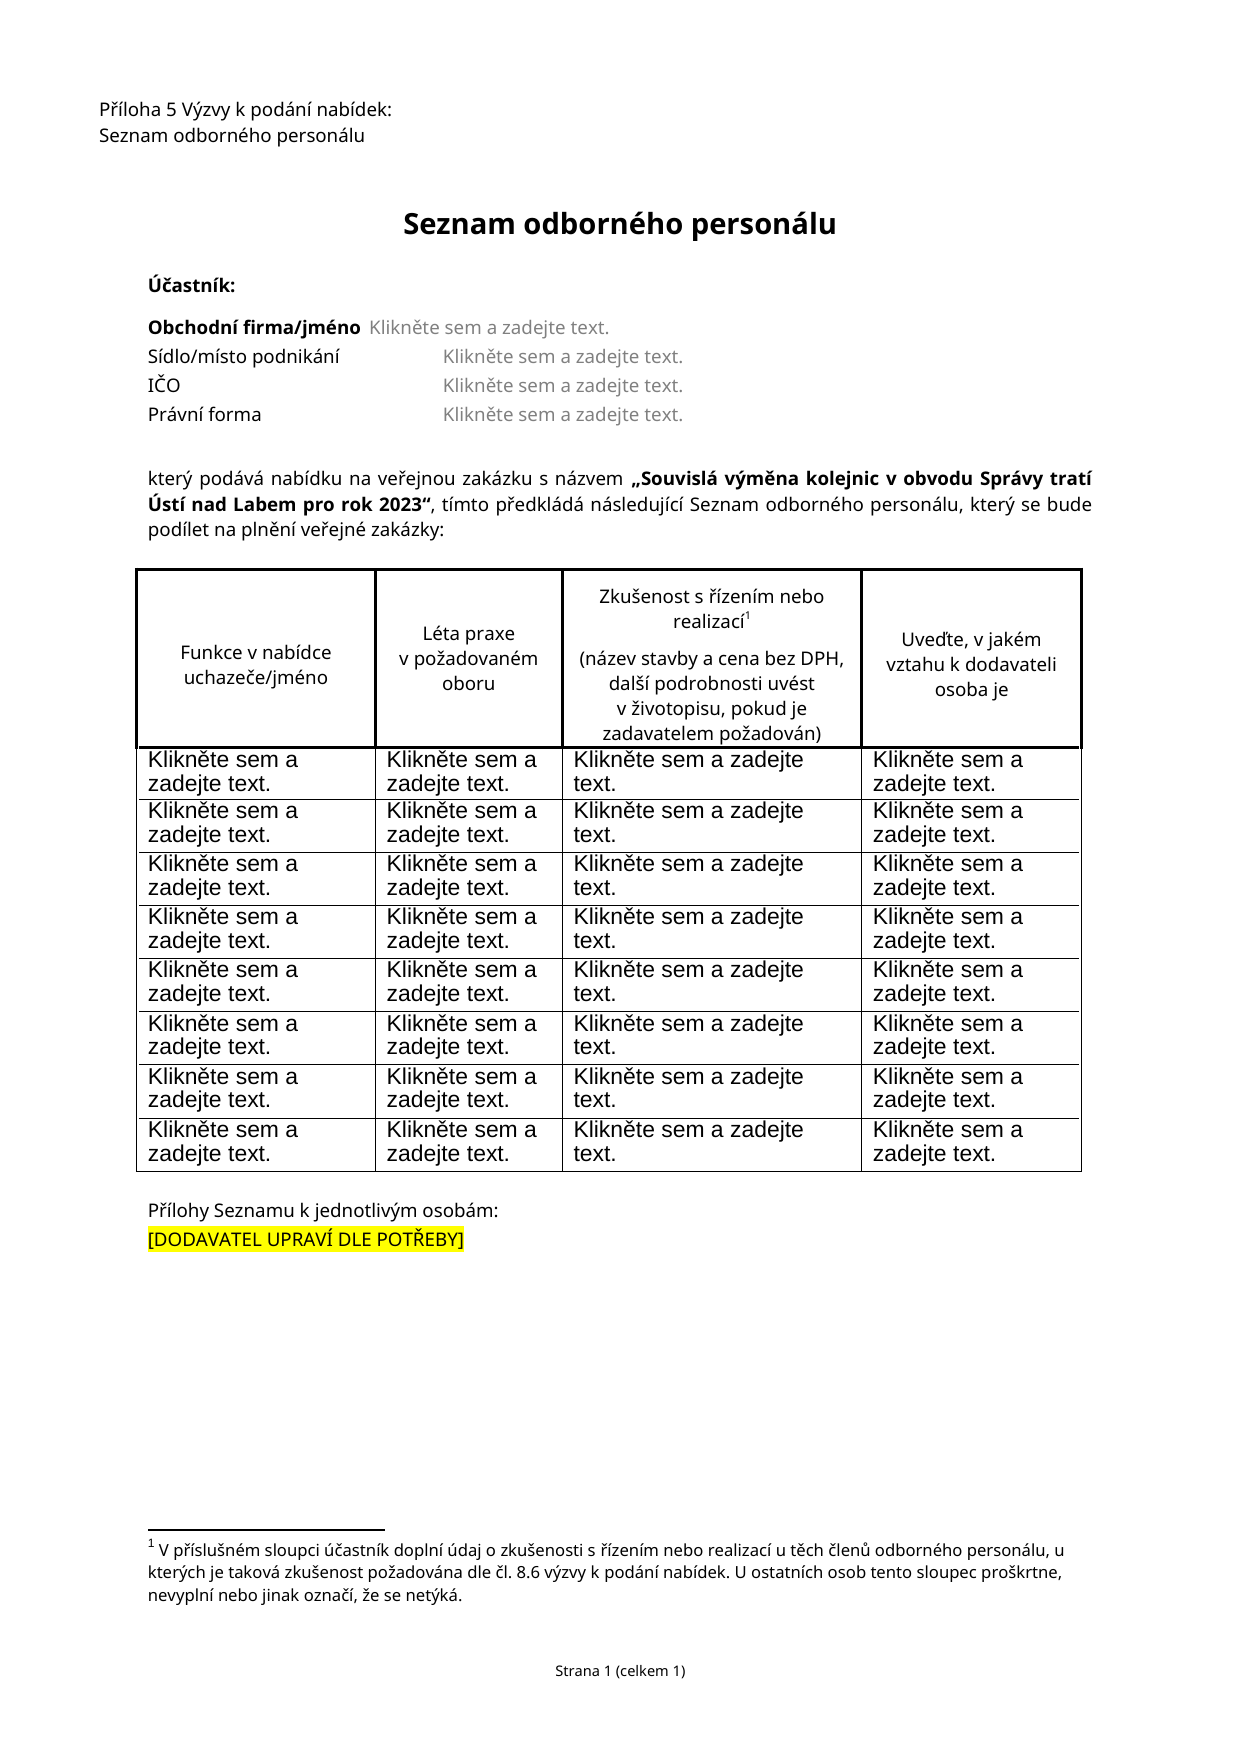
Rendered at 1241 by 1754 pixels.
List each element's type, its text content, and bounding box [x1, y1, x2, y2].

text Účastník: [148, 268, 1093, 299]
table_header Léta praxe v požadovaném oboru [377, 571, 561, 746]
text Přílohy Seznamu k jednotlivým osobám: [148, 1197, 1093, 1223]
text Obchodní firma/jméno [148, 311, 1093, 340]
text Sídlo/místo podnikání [148, 340, 1093, 369]
text který podává nabídku na veřejnou zakázku s názvem „Souvislá výměna kolejnic v obvodu Správy tratí Ústí nad Labem pro rok 2023“, tímto předkládá následující Seznam odborného personálu, který se bude podílet na plnění veřejné zakázky: [148, 465, 1093, 542]
table_header Funkce v nabídce uchazeče/jméno [138, 571, 374, 746]
table_header Uveďte, v jakém vztahu k dodavateli osoba je [863, 571, 1080, 746]
text [DODAVATEL UPRAVÍ DLE POTŘEBY] [148, 1223, 1092, 1252]
text Právní forma [148, 398, 1093, 427]
title Seznam odborného personálu [148, 203, 1093, 243]
table_header Zkušenost s řízením nebo realizací (název stavby a cena bez DPH, další podrobnosti uvést v životopisu, pokud je zadavatelem požadován) [564, 571, 860, 746]
text IČO [148, 369, 1093, 398]
